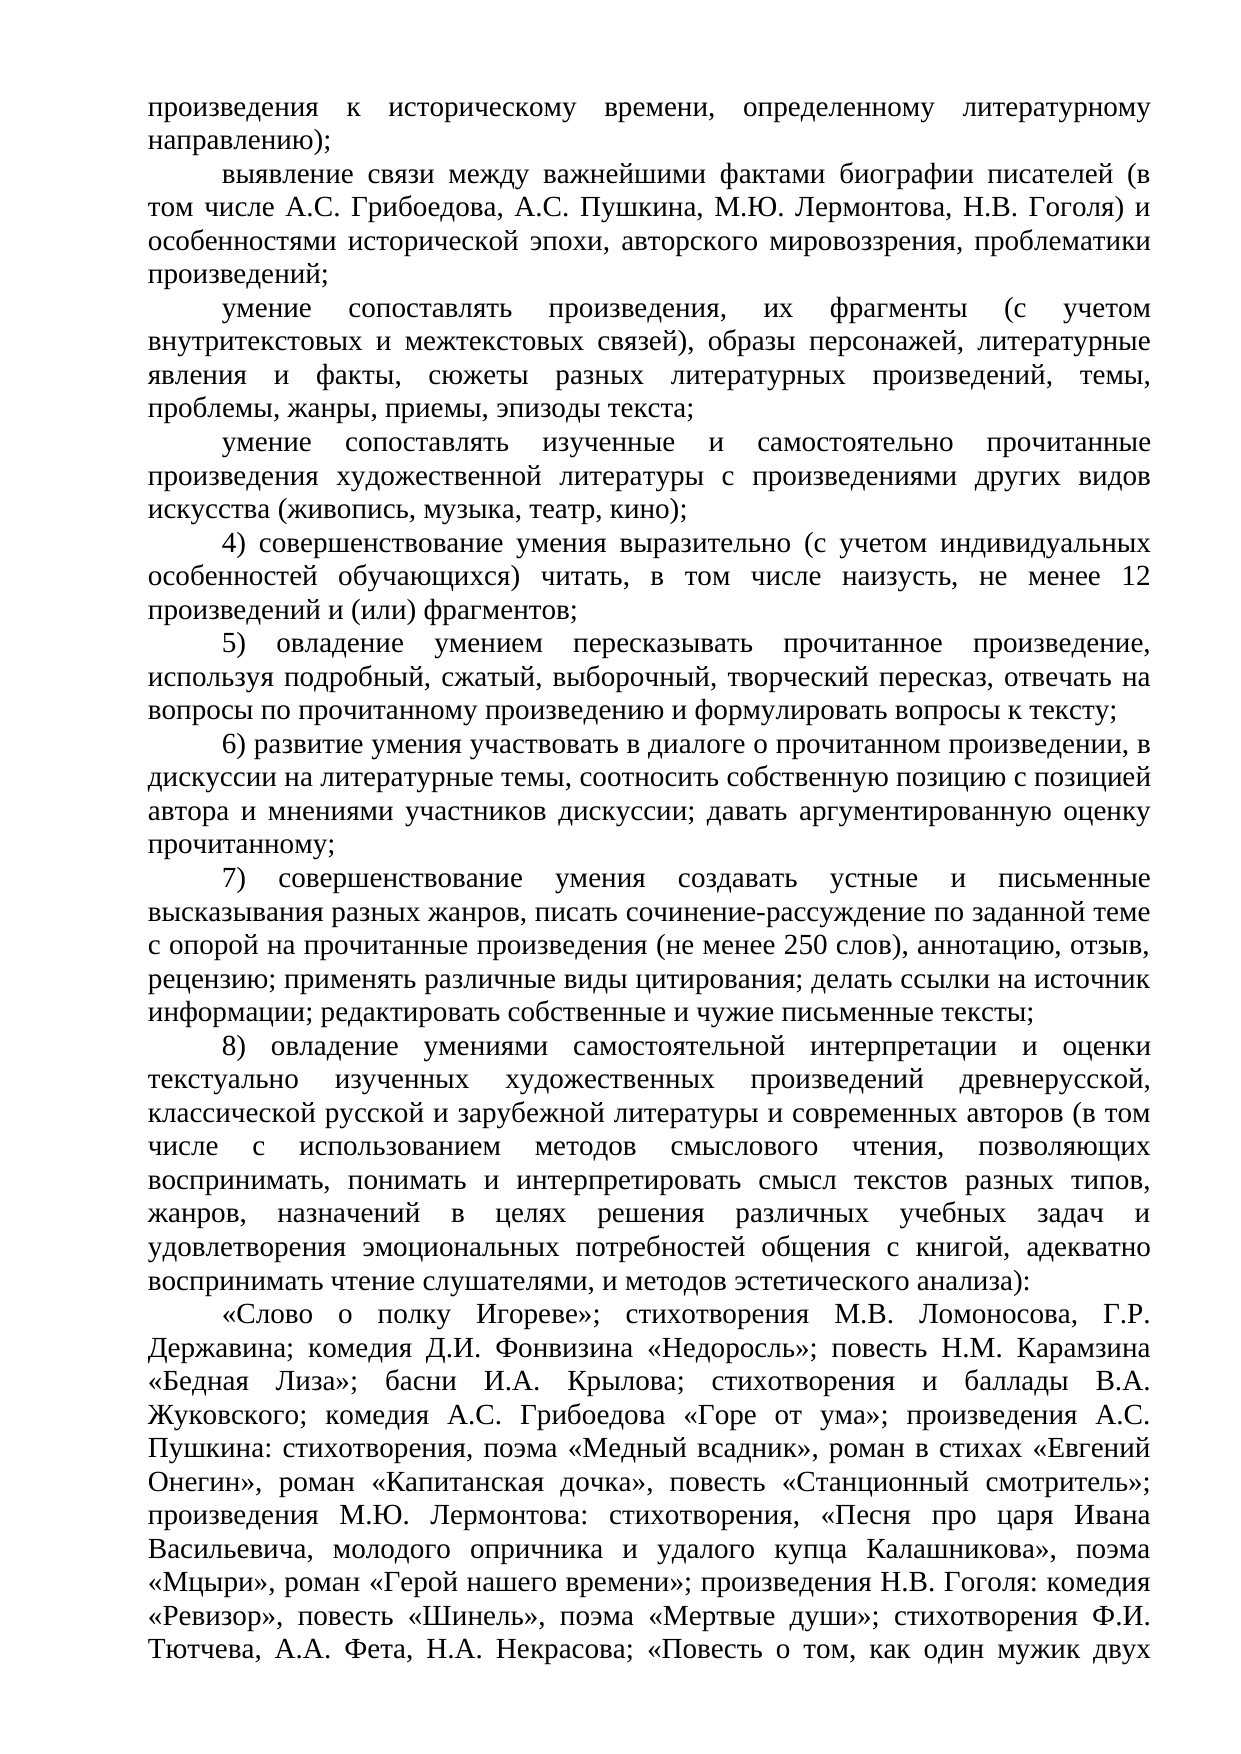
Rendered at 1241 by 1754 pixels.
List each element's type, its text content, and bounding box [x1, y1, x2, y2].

text выявление связи между важнейшими фактами биографии писателей (в том числе А.С. Грибоедова, А.С. Пушкина, М.Ю. Лермонтова, Н.В. Гоголя) и особенностями исторической эпохи, авторского мировоззрения, проблематики произведений; [148, 156, 1152, 290]
text умение сопоставлять изученные и самостоятельно прочитанные произведения художественной литературы с произведениями других видов искусства (живопись, музыка, театр, кино); [148, 424, 1152, 525]
text умение сопоставлять произведения, их фрагменты (с учетом внутритекстовых и межтекстовых связей), образы персонажей, литературные явления и факты, сюжеты разных литературных произведений, темы, проблемы, жанры, приемы, эпизоды текста; [148, 290, 1152, 424]
text 5) овладение умением пересказывать прочитанное произведение, используя подробный, сжатый, выборочный, творческий пересказ, отвечать на вопросы по прочитанному произведению и формулировать вопросы к тексту; [148, 625, 1152, 726]
text 6) развитие умения участвовать в диалоге о прочитанном произведении, в дискуссии на литературные темы, соотносить собственную позицию с позицией автора и мнениями участников дискуссии; давать аргументированную оценку прочитанному; [148, 726, 1152, 860]
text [148, 1296, 1152, 1665]
text 7) совершенствование умения создавать устные и письменные высказывания разных жанров, писать сочинение-рассуждение по заданной теме с опорой на прочитанные произведения (не менее 250 слов), аннотацию, отзыв, рецензию; применять различные виды цитирования; делать ссылки на источник информации; редактировать собственные и чужие письменные тексты; [148, 860, 1152, 1028]
text 8) овладение умениями самостоятельной интерпретации и оценки текстуально изученных художественных произведений древнерусской, классической русской и зарубежной литературы и современных авторов (в том числе с использованием методов смыслового чтения, позволяющих воспринимать, понимать и интерпретировать смысл текстов разных типов, жанров, назначений в целях решения различных учебных задач и удовлетворения эмоциональных потребностей общения с книгой, адекватно воспринимать чтение слушателями, и методов эстетического анализа): [148, 1028, 1152, 1296]
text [148, 89, 1152, 156]
text 4) совершенствование умения выразительно (с учетом индивидуальных особенностей обучающихся) читать, в том числе наизусть, не менее 12 произведений и (или) фрагментов; [148, 525, 1152, 625]
